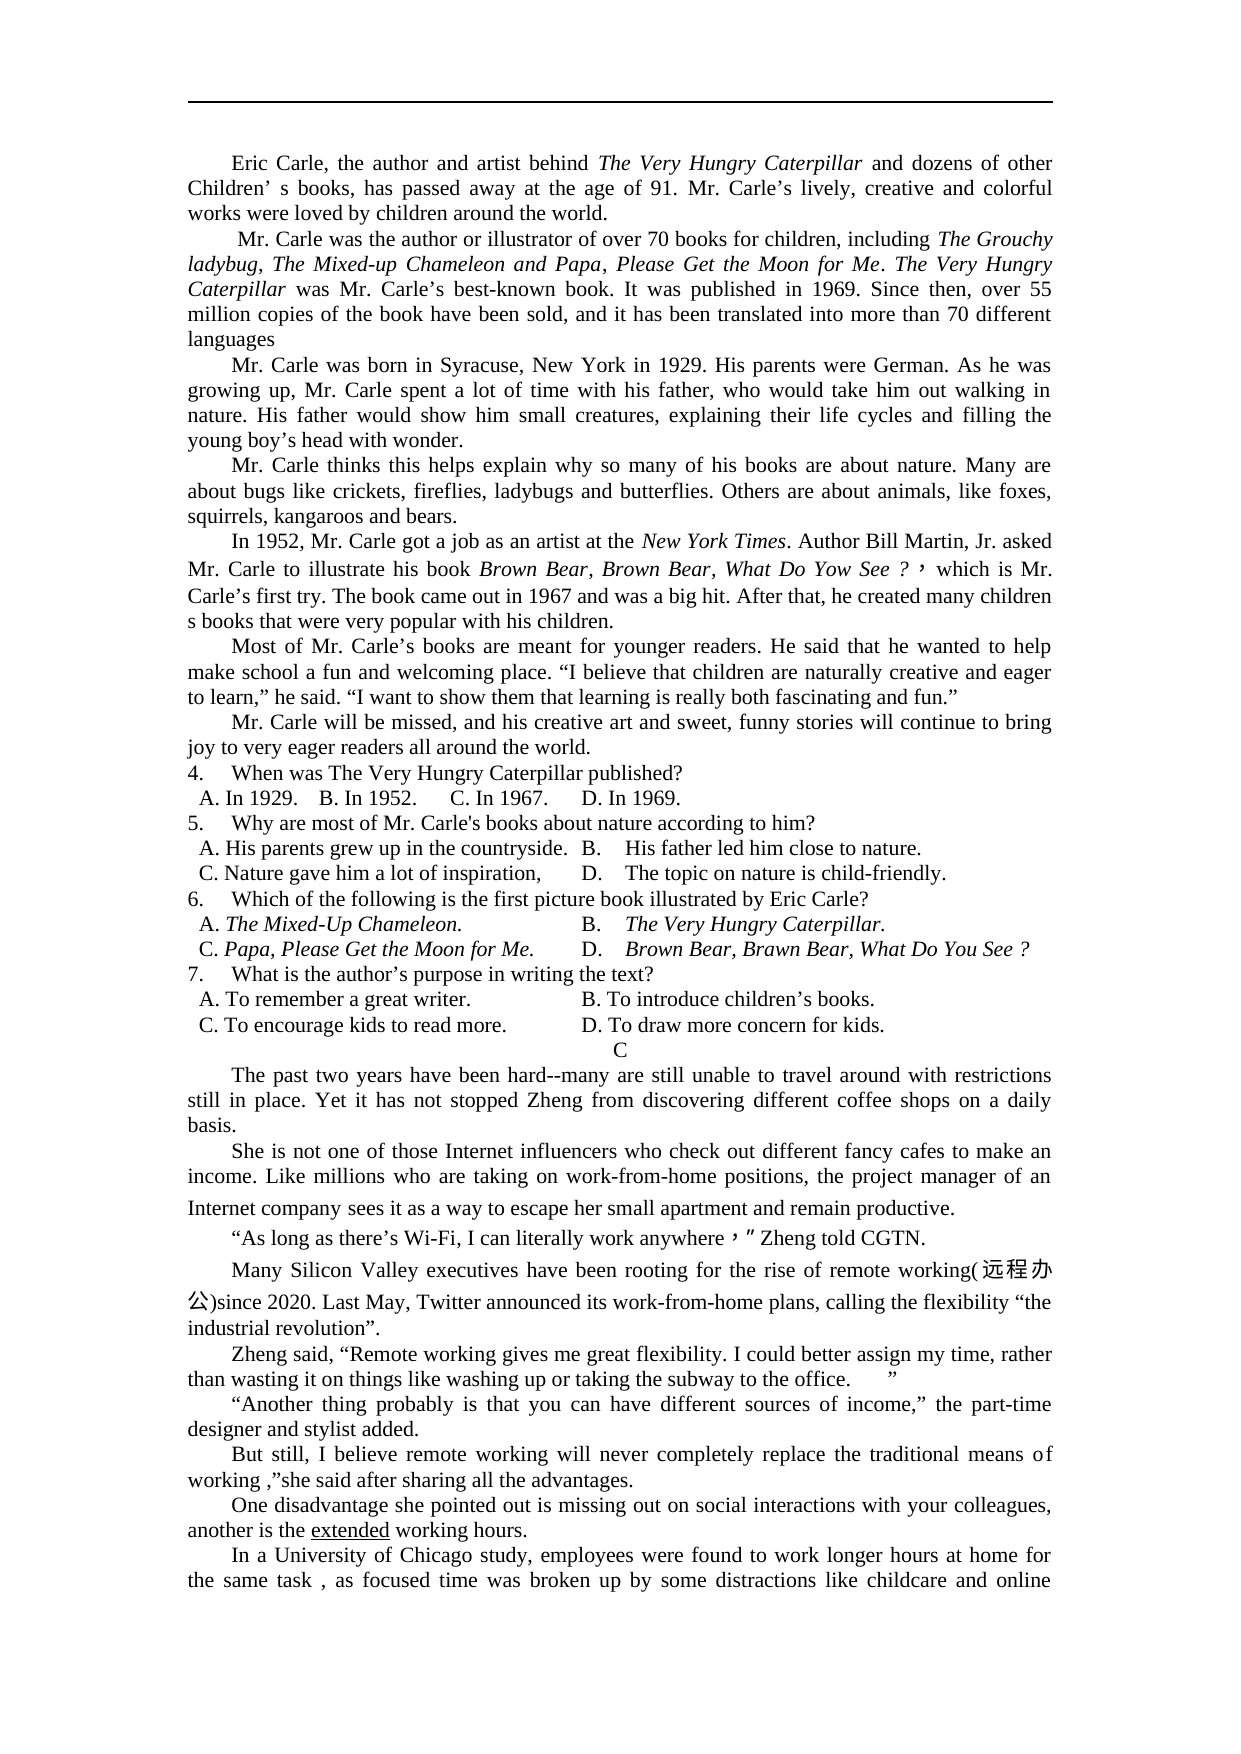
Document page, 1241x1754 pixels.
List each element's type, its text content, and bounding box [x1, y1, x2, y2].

text The past two years have been hard--many are still unable to travel around with restrictions still in place. Yet it has not stopped Zheng from discovering different coffee shops on a daily basis. [187, 1062, 1053, 1138]
text A. In 1929. B. In 1952. C. In 1967. D. In 1969. [187, 785, 1053, 810]
text 5. Why are most of Mr. Carle's books about nature according to him? [187, 810, 1053, 835]
text C. To encourage kids to read more. D. To draw more concern for kids. [187, 1012, 1053, 1037]
text Most of Mr. Carle’s books are meant for younger readers. He said that he wanted to help make school a fun and welcoming place. “I believe that children are naturally creative and eager to learn,” he said. “I want to show them that learning is really both fascinating and fun.” [187, 633, 1053, 709]
text Mr. Carle was born in Syracuse, New York in 1929. His parents were German. As he was growing up, Mr. Carle spent a lot of time with his father, who would take him out walking in nature. His father would show him small creatures, explaining their life cycles and filling the young boy’s head with wonder. [187, 352, 1053, 452]
text 7. What is the author’s purpose in writing the text? [187, 961, 1053, 986]
text Many Silicon Valley executives have been rooting for the rise of remote working(远程办公)since 2020. Last May, Twitter announced its work-from-home plans, calling the flexibility “the industrial revolution”. [187, 1252, 1053, 1341]
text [187, 1542, 1053, 1593]
text Mr. Carle thinks this helps explain why so many of his books are about nature. Many are about bugs like crickets, fireflies, ladybugs and butterflies. Others are about animals, like foxes, squirrels, kangaroos and bears. [187, 452, 1053, 528]
text Zheng said, “Remote working gives me great flexibility. I could better assign my time, rather than wasting it on things like washing up or taking the subway to the office. ” [187, 1341, 1053, 1391]
text 4. When was The Very Hungry Caterpillar published? [187, 759, 1053, 785]
text C [187, 1037, 1053, 1062]
text A. The Mixed-Up Chameleon. B. The Very Hungry Caterpillar. [187, 911, 1053, 936]
text “As long as there’s Wi-Fi, I can literally work anywhere，” Zheng told CGTN. [187, 1222, 1053, 1252]
text C. Papa, Please Get the Moon for Me. D. Brown Bear, Brawn Bear, What Do You See ? [187, 936, 1053, 961]
text In 1952, Mr. Carle got a job as an artist at the New York Times. Author Bill Martin, Jr. asked Mr. Carle to illustrate his book Brown Bear, Brown Bear, What Do Yow See ?，which is Mr. Carle’s first try. The book came out in 1967 and was a big hit. After that, he created many children s books that were very popular with his children. [187, 528, 1053, 633]
text A. To remember a great writer. B. To introduce children’s books. [187, 986, 1053, 1012]
text “Another thing probably is that you can have different sources of income,” the part-time designer and stylist added. [187, 1391, 1053, 1441]
text C. Nature gave him a lot of inspiration, D. The topic on nature is child-friendly. [187, 860, 1053, 886]
text Mr. Carle will be missed, and his creative art and sweet, funny stories will continue to bring joy to very eager readers all around the world. [187, 709, 1053, 759]
text One disadvantage she pointed out is missing out on social interactions with your colleagues, another is the extended working hours. [187, 1492, 1053, 1542]
text Eric Carle, the author and artist behind The Very Hungry Caterpillar and dozens of other Children’ s books, has passed away at the age of 91. Mr. Carle’s lively, creative and colorful works were loved by children around the world. [187, 150, 1053, 226]
text She is not one of those Internet influencers who check out different fancy cafes to make an income. Like millions who are taking on work-from-home positions, the project manager of an Internet company sees it as a way to escape her small apartment and remain productive. [187, 1138, 1053, 1222]
text 6. Which of the following is the first picture book illustrated by Eric Carle? [187, 886, 1053, 911]
text But still, I believe remote working will never completely replace the traditional means of working ,”she said after sharing all the advantages. [187, 1441, 1053, 1492]
text Mr. Carle was the author or illustrator of over 70 books for children, including The Grouchy ladybug, The Mixed-up Chameleon and Papa, Please Get the Moon for Me. The Very Hungry Caterpillar was Mr. Carle’s best-known book. It was published in 1969. Since then, over 55 million copies of the book have been sold, and it has been translated into more than 70 different languages [187, 226, 1053, 352]
text A. His parents grew up in the countryside. B. His father led him close to nature. [187, 835, 1053, 860]
